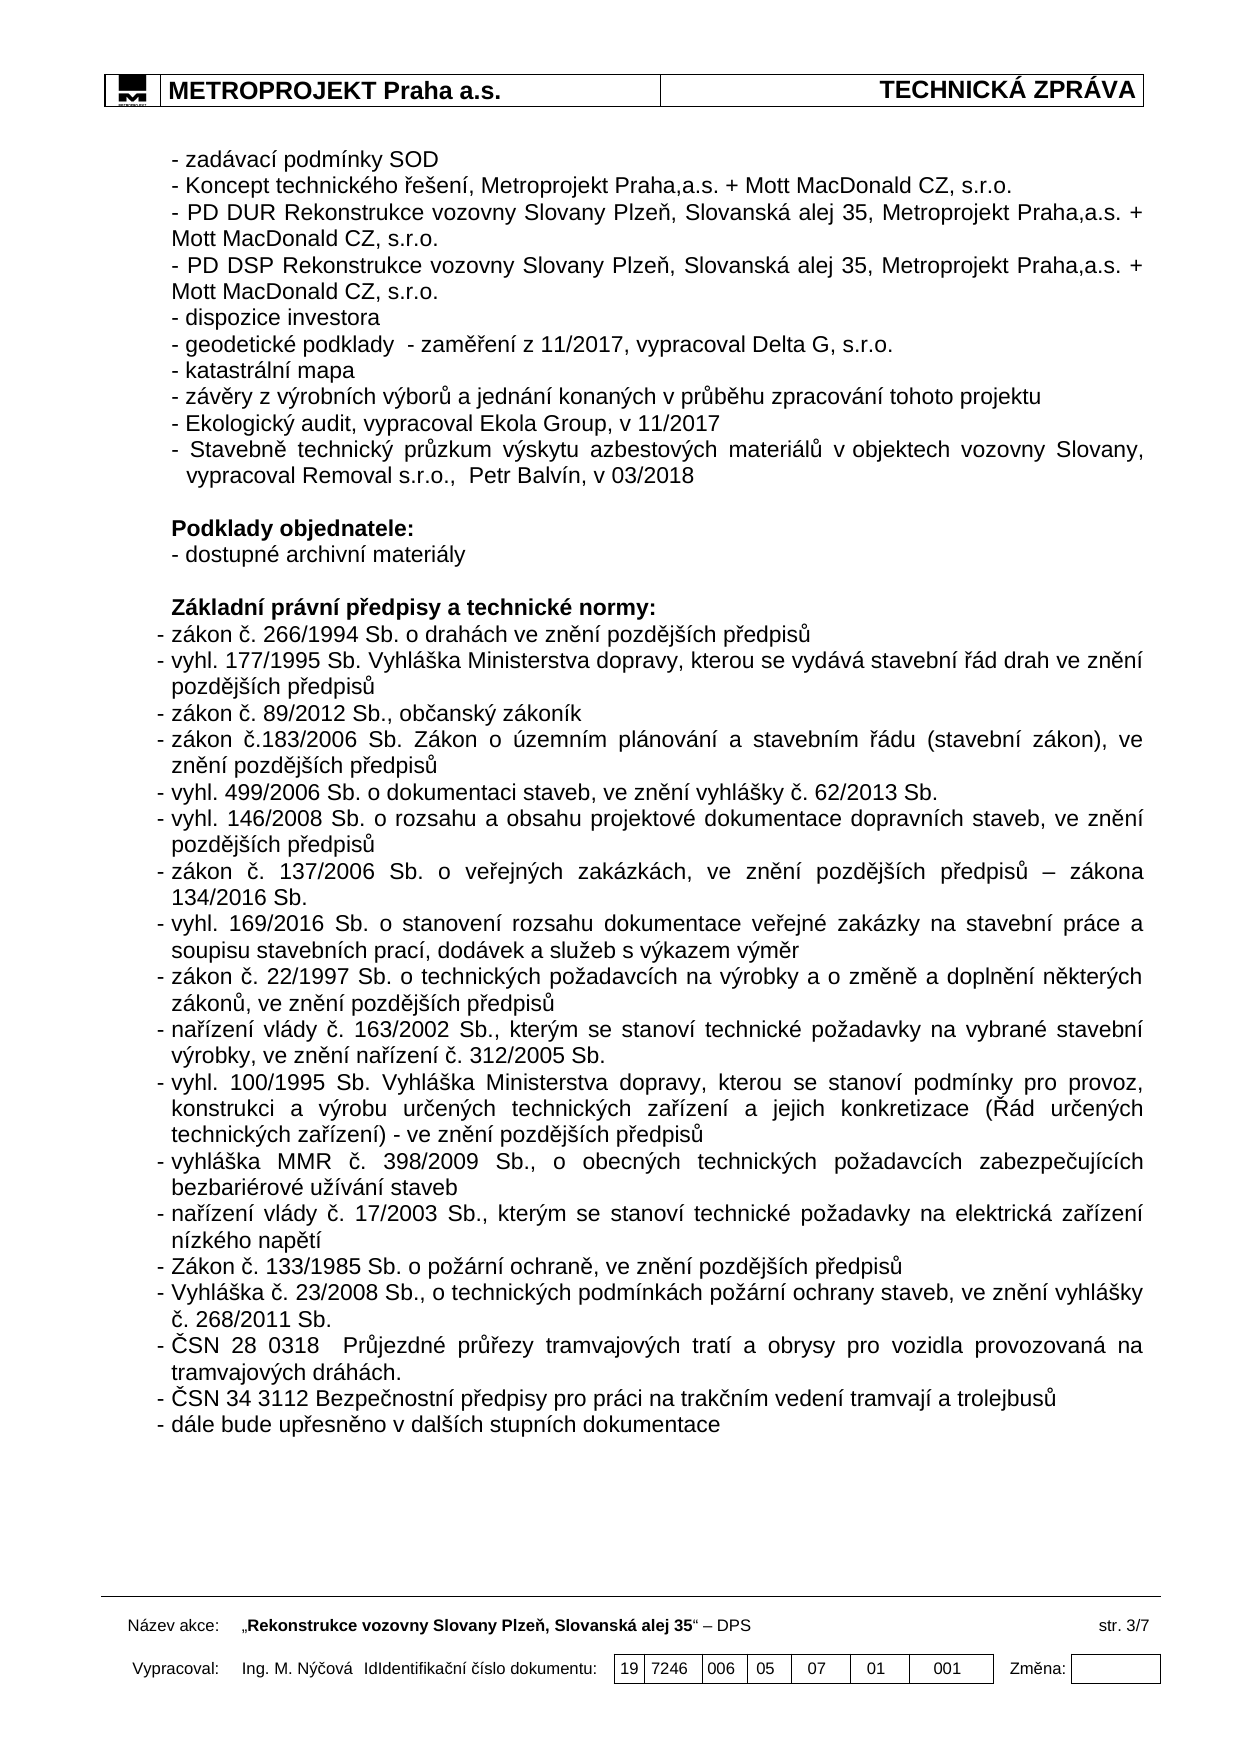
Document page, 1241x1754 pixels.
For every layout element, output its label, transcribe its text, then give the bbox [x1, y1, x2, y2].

list vyhl. 499/2006 Sb. o dokumentaci staveb, ve znění vyhlášky č. 62/2013 Sb. [157, 779, 1144, 805]
list dále bude upřesněno v dalších stupních dokumentace [157, 1411, 1144, 1437]
text - PD DSP Rekonstrukce vozovny Slovany Plzeň, Slovanská alej 35, Metroprojekt Praha,a.s. + Mott MacDonald CZ, s.r.o. [171, 252, 1144, 304]
text - Ekologický audit, vypracoval Ekola Group, v 11/2017 [171, 410, 1144, 436]
text - závěry z výrobních výborů a jednání konaných v průběhu zpracování tohoto projektu [112, 383, 1144, 410]
text - zadávací podmínky SOD [112, 146, 1144, 172]
list vyhláška MMR č. 398/2009 Sb., o obecných technických požadavcích zabezpečujících bezbariérové užívání staveb [157, 1148, 1144, 1200]
text - dispozice investora [112, 304, 1144, 331]
list vyhl. 100/1995 Sb. Vyhláška Ministerstva dopravy, kterou se stanoví podmínky pro provoz, konstrukci a výrobu určených technických zařízení a jejich konkretizace (Řád určených technických zařízení) - ve znění pozdějších předpisů [157, 1068, 1144, 1148]
list Zákon č. 133/1985 Sb. o požární ochraně, ve znění pozdějších předpisů [157, 1253, 1144, 1279]
text - geodetické podklady - zaměření z 11/2017, vypracoval Delta G, s.r.o. [112, 331, 1144, 357]
list vyhl. 169/2016 Sb. o stanovení rozsahu dokumentace veřejné zakázky na stavební práce a soupisu stavebních prací, dodávek a služeb s výkazem výměr [157, 910, 1144, 963]
list zákon č. 266/1994 Sb. o drahách ve znění pozdějších předpisů [157, 621, 1144, 647]
list zákon č. 22/1997 Sb. o technických požadavcích na výrobky a o změně a doplnění některých zákonů, ve znění pozdějších předpisů [157, 963, 1144, 1016]
text Základní právní předpisy a technické normy: [112, 594, 1144, 621]
list Vyhláška č. 23/2008 Sb., o technických podmínkách požární ochrany staveb, ve znění vyhlášky č. 268/2011 Sb. [157, 1279, 1144, 1332]
list nařízení vlády č. 17/2003 Sb., kterým se stanoví technické požadavky na elektrická zařízení nízkého napětí [157, 1200, 1144, 1253]
text - PD DUR Rekonstrukce vozovny Slovany Plzeň, Slovanská alej 35, Metroprojekt Praha,a.s. + Mott MacDonald CZ, s.r.o. [171, 199, 1144, 252]
list ČSN 28 0318 Průjezdné průřezy tramvajových tratí a obrysy pro vozidla provozovaná na tramvajových dráhách. [157, 1332, 1144, 1385]
list vyhl. 177/1995 Sb. Vyhláška Ministerstva dopravy, kterou se vydává stavební řád drah ve znění pozdějších předpisů [157, 647, 1144, 699]
text - Stavebně technický průzkum výskytu azbestových materiálů v objektech vozovny Slovany, vypracoval Removal s.r.o., Petr Balvín, v 03/2018 [171, 436, 1144, 489]
list nařízení vlády č. 163/2002 Sb., kterým se stanoví technické požadavky na vybrané stavební výrobky, ve znění nařízení č. 312/2005 Sb. [157, 1016, 1144, 1068]
picture [118, 75, 147, 106]
text - katastrální mapa [112, 357, 1144, 383]
list zákon č.183/2006 Sb. Zákon o územním plánování a stavebním řádu (stavební zákon), ve znění pozdějších předpisů [157, 726, 1144, 779]
list zákon č. 89/2012 Sb., občanský zákoník [157, 699, 1144, 726]
text - Koncept technického řešení, Metroprojekt Praha,a.s. + Mott MacDonald CZ, s.r.o. [112, 172, 1144, 199]
list vyhl. 146/2008 Sb. o rozsahu a obsahu projektové dokumentace dopravních staveb, ve znění pozdějších předpisů [157, 805, 1144, 858]
list ČSN 34 3112 Bezpečnostní předpisy pro práci na trakčním vedení tramvají a trolejbusů [157, 1385, 1144, 1411]
text Podklady objednatele: [112, 515, 1144, 541]
text - dostupné archivní materiály [112, 541, 1144, 568]
list zákon č. 137/2006 Sb. o veřejných zakázkách, ve znění pozdějších předpisů – zákona 134/2016 Sb. [157, 858, 1144, 910]
